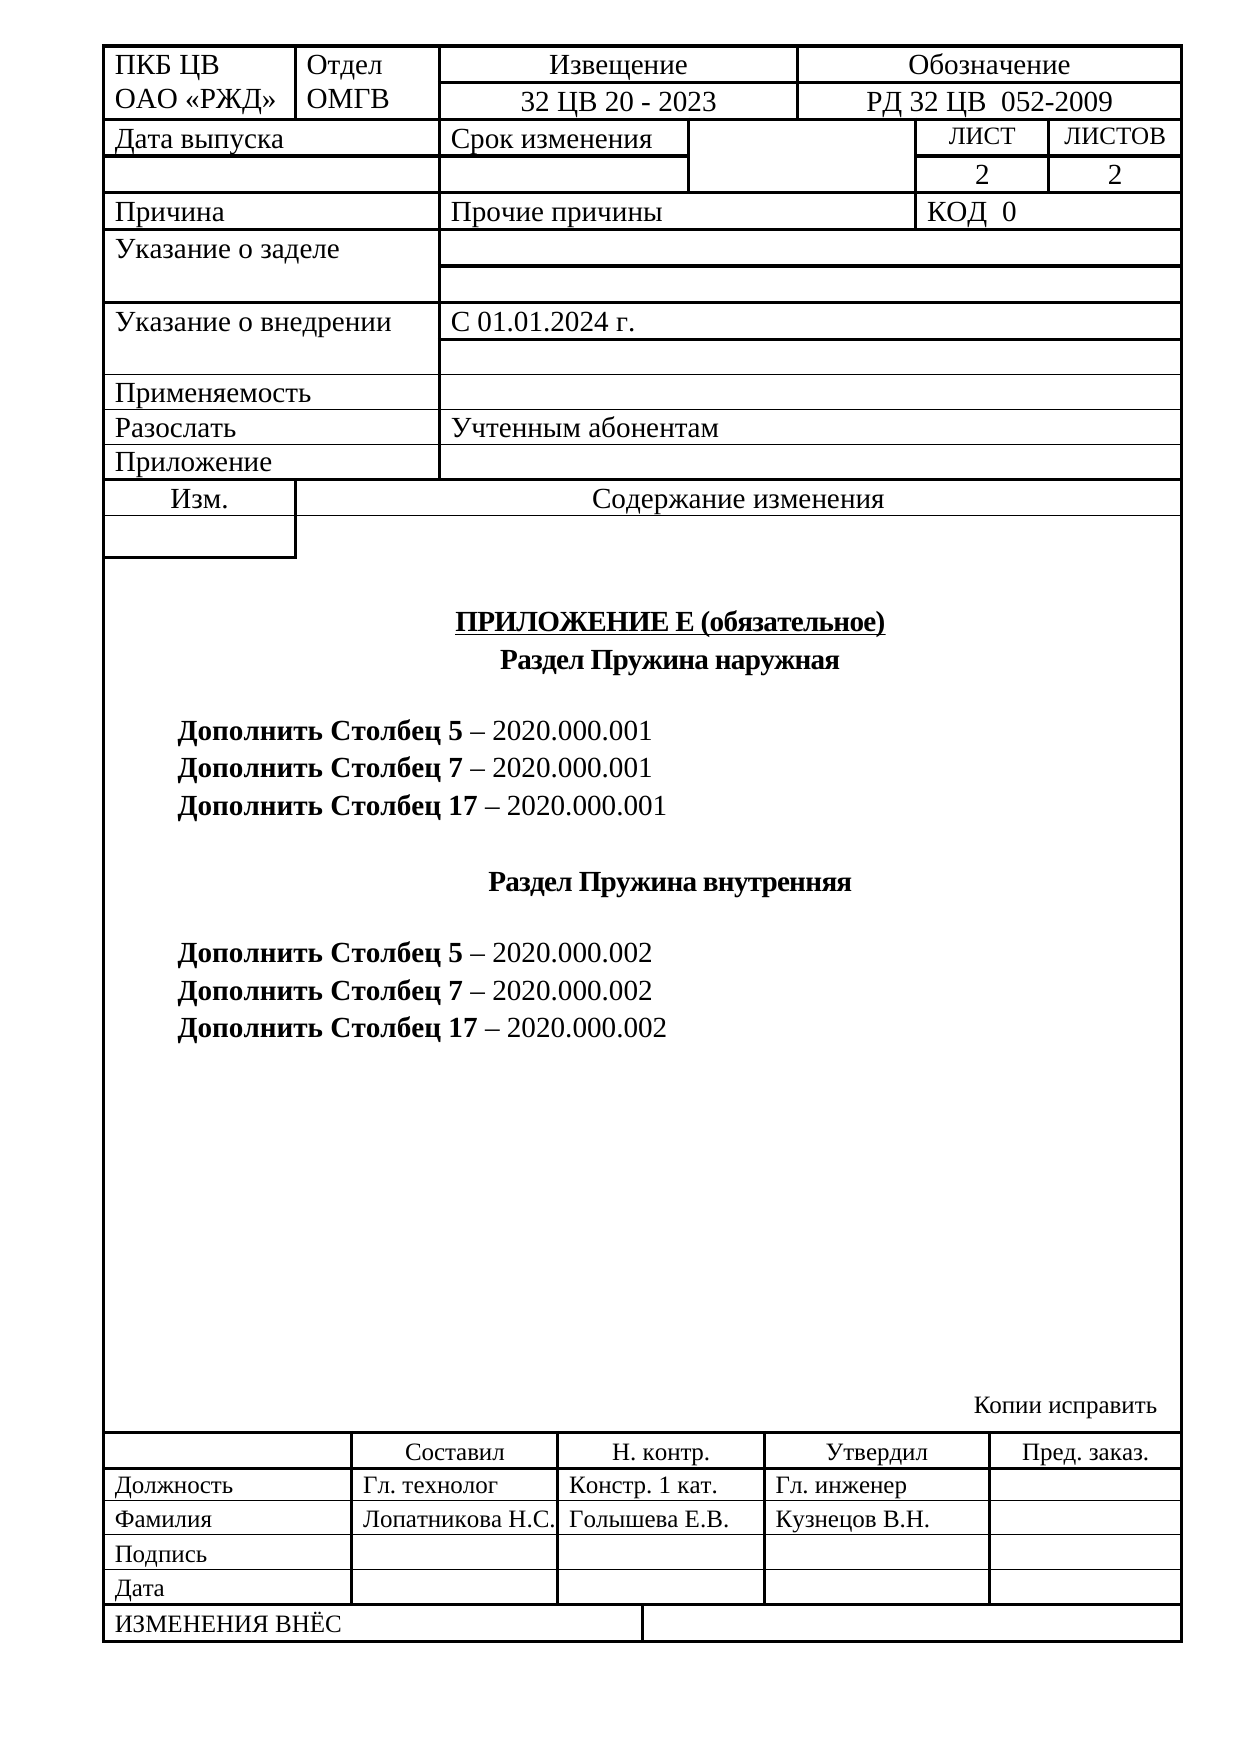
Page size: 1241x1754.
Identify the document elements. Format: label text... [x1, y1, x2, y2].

table_cell [991, 1535, 1180, 1569]
table_cell РД 32 ЦВ 052-2009 [799, 84, 1180, 118]
table_cell Лист [917, 121, 1047, 154]
table_cell [644, 1606, 1180, 1639]
table_cell [559, 1570, 763, 1603]
table_cell [690, 121, 914, 191]
table_cell [441, 231, 1180, 264]
table_cell Дата выпуска [105, 121, 438, 154]
table_cell [353, 1570, 556, 1603]
table_cell [353, 1535, 556, 1569]
table_cell Содержание изменения [297, 481, 1180, 515]
table_cell Разослать [105, 410, 438, 443]
table_cell Указание о заделе [105, 231, 438, 301]
table_cell [105, 158, 438, 191]
table_cell Голышева Е.В. [559, 1501, 763, 1534]
table_cell ПРИЛОЖЕНИЕ Е (обязательное) Раздел Пружина наружная Дополнить Столбец 5 – 2020.000.001 Дополнить Столбец 7 – 2020.000.001 Дополнить Столбец 17 – 2020.000.001 Раздел Пружина внутренняя Дополнить Столбец 5 – 2020.000.002 Дополнить Столбец 7 – 2020.000.002 Дополнить Столбец 17 – 2020.000.002 Копии исправить [105, 556, 1180, 1431]
table_cell [105, 516, 294, 556]
table_cell Констр. 1 кат. [559, 1470, 763, 1500]
table_cell [105, 1434, 350, 1467]
table_cell 2 [1050, 158, 1180, 191]
table_cell [991, 1570, 1180, 1603]
table_cell Учтенным абонентам [441, 410, 1180, 443]
table_cell [441, 341, 1180, 374]
table_cell [766, 1570, 988, 1603]
table_cell Кузнецов В.Н. [766, 1501, 988, 1534]
table_cell [297, 516, 1180, 556]
table_header Обозначение [799, 48, 1180, 81]
table_cell [991, 1470, 1180, 1500]
table_cell Гл. технолог [353, 1470, 556, 1500]
table_header Отдел ОМГВ [297, 48, 438, 118]
table_cell [441, 445, 1180, 478]
table_cell Прочие причины [441, 194, 914, 228]
table_cell [991, 1501, 1180, 1534]
table_cell Составил [353, 1434, 556, 1467]
table_cell Утвердил [766, 1434, 988, 1467]
table_header Извещение [441, 48, 796, 81]
table_cell [441, 268, 1180, 301]
table_header ПКБ ЦВ ОАО «РЖД» [105, 48, 294, 118]
table_cell Подпись [105, 1535, 350, 1569]
table_cell Фамилия [105, 1501, 350, 1534]
table_cell Срок изменения [441, 121, 687, 154]
table_cell Дата [105, 1570, 350, 1603]
table_cell Листов [1050, 121, 1180, 154]
table_cell 2 [917, 158, 1047, 191]
table_cell Указание о внедрении [105, 304, 438, 374]
table_cell 32 ЦВ 20 - 2023 [441, 84, 796, 118]
table_cell Должность [105, 1470, 350, 1500]
table_cell [559, 1535, 763, 1569]
table_cell Причина [105, 194, 438, 228]
table_cell ИЗМЕНЕНИЯ ВНЁС [105, 1606, 641, 1639]
table_cell Н. контр. [559, 1434, 763, 1467]
table_cell С 01.01.2024 г. [441, 304, 1180, 338]
table_cell Изм. [105, 481, 294, 515]
table_cell [441, 158, 687, 191]
table_cell КОД 0 [917, 194, 1180, 228]
table_cell [441, 375, 1180, 409]
table_cell Приложение [105, 445, 438, 478]
table_cell Применяемость [105, 375, 438, 409]
table_cell [766, 1535, 988, 1569]
table_cell Гл. инженер [766, 1470, 988, 1500]
table_cell Пред. заказ. [991, 1434, 1180, 1467]
table_cell Лопатникова Н.С. [353, 1501, 556, 1534]
